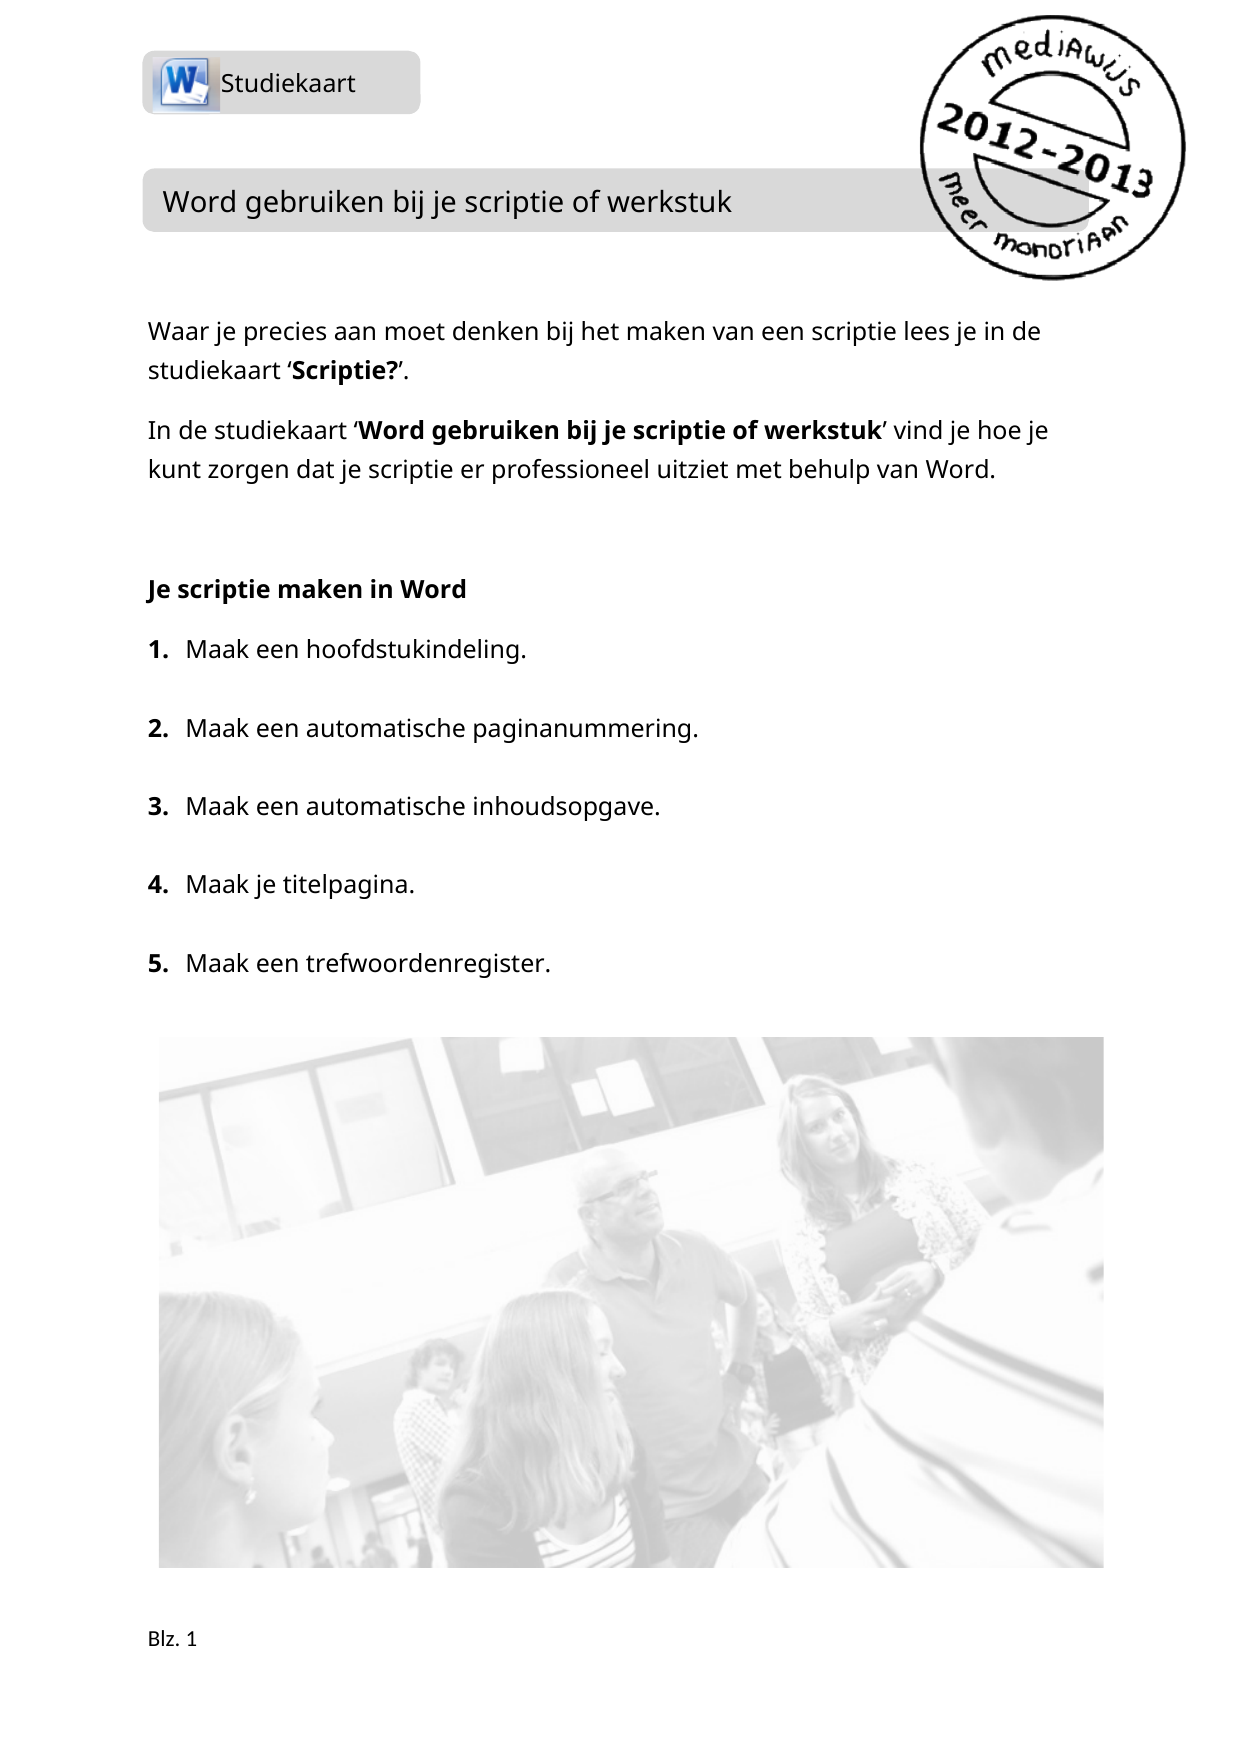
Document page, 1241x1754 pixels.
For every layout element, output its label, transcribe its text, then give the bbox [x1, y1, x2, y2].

list Maak een trefwoordenregister. [148, 945, 1093, 979]
text In de studiekaart ‘Word gebruiken bij je scriptie of werkstuk’ vind je hoe je kunt zorgen dat je scriptie er professioneel uitziet met behulp van Word. [148, 413, 1093, 486]
list Maak een automatische paginanummering. [148, 710, 1093, 744]
picture [919, 15, 1187, 281]
list Maak je titelpagina. [148, 867, 1093, 901]
picture [158, 1037, 1104, 1568]
picture [152, 57, 221, 113]
text Waar je precies aan moet denken bij het maken van een scriptie lees je in de studiekaart ‘Scriptie?’. [148, 314, 1093, 387]
text Je scriptie maken in Word [148, 572, 1093, 606]
list Maak een hoofdstukindeling. [148, 632, 1093, 666]
list Maak een automatische inhoudsopgave. [148, 789, 1093, 823]
